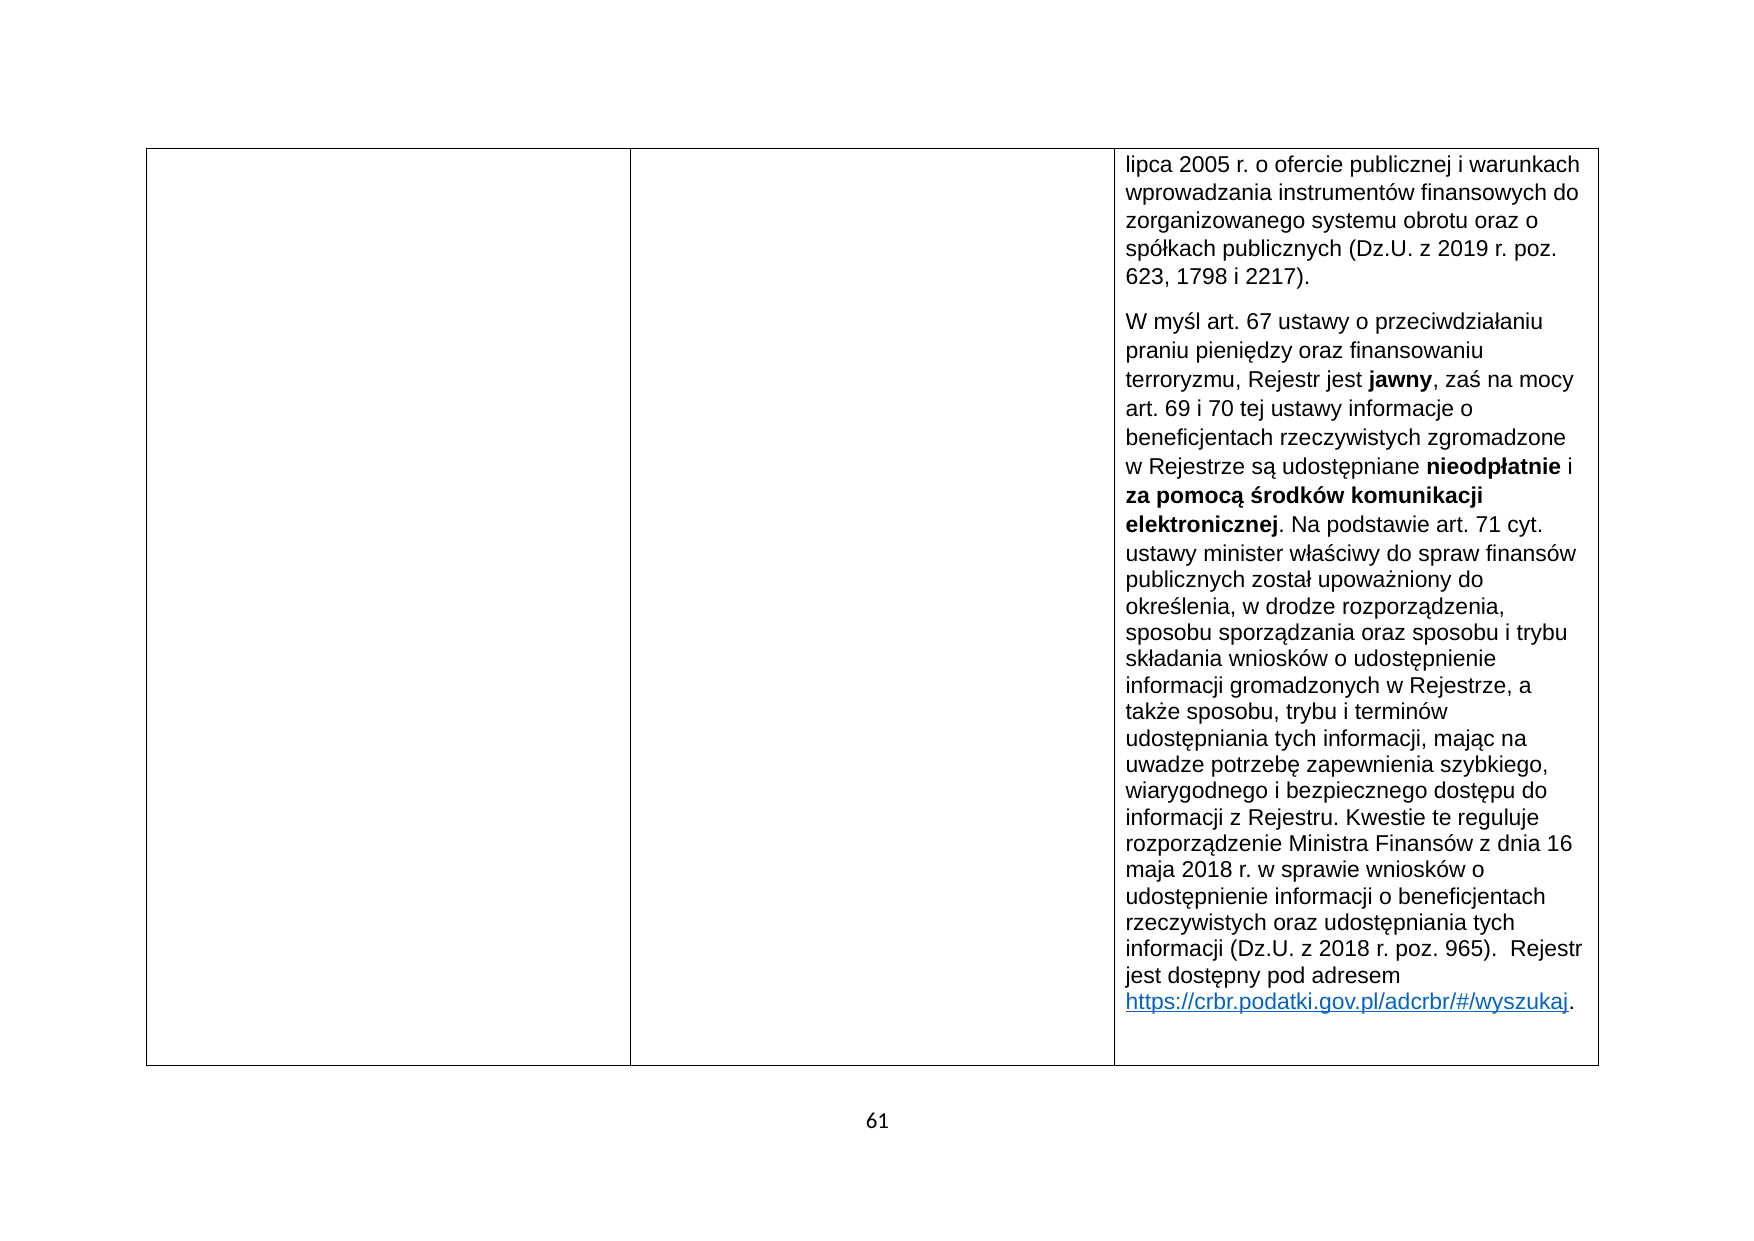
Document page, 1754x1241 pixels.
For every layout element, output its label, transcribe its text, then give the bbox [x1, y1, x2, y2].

table_header lipca 2005 r. o ofercie publicznej i warunkach wprowadzania instrumentów finansowych do zorganizowanego systemu obrotu oraz o spółkach publicznych (Dz.U. z 2019 r. poz. 623, 1798 i 2217). W myśl art. 67 ustawy o przeciwdziałaniu praniu pieniędzy oraz finansowaniu terroryzmu, Rejestr jest jawny, zaś na mocy art. 69 i 70 tej ustawy informacje o beneficjentach rzeczywistych zgromadzone w Rejestrze są udostępniane nieodpłatnie i za pomocą środków komunikacji elektronicznej. Na podstawie art. 71 cyt. ustawy minister właściwy do spraw finansów publicznych został upoważniony do określenia, w drodze rozporządzenia, sposobu sporządzania oraz sposobu i trybu składania wniosków o udostępnienie informacji gromadzonych w Rejestrze, a także sposobu, trybu i terminów udostępniania tych informacji, mając na uwadze potrzebę zapewnienia szybkiego, wiarygodnego i bezpiecznego dostępu do informacji z Rejestru. Kwestie te reguluje rozporządzenie Ministra Finansów z dnia 16 maja 2018 r. w sprawie wniosków o udostępnienie informacji o beneficjentach rzeczywistych oraz udostępniania tych informacji (Dz.U. z 2018 r. poz. 965). Rejestr jest dostępny pod adresem https://crbr.podatki.gov.pl/adcrbr/#/wyszukaj. [1115, 149, 1598, 1064]
table_header [631, 149, 1114, 1064]
table_header [147, 149, 630, 1064]
